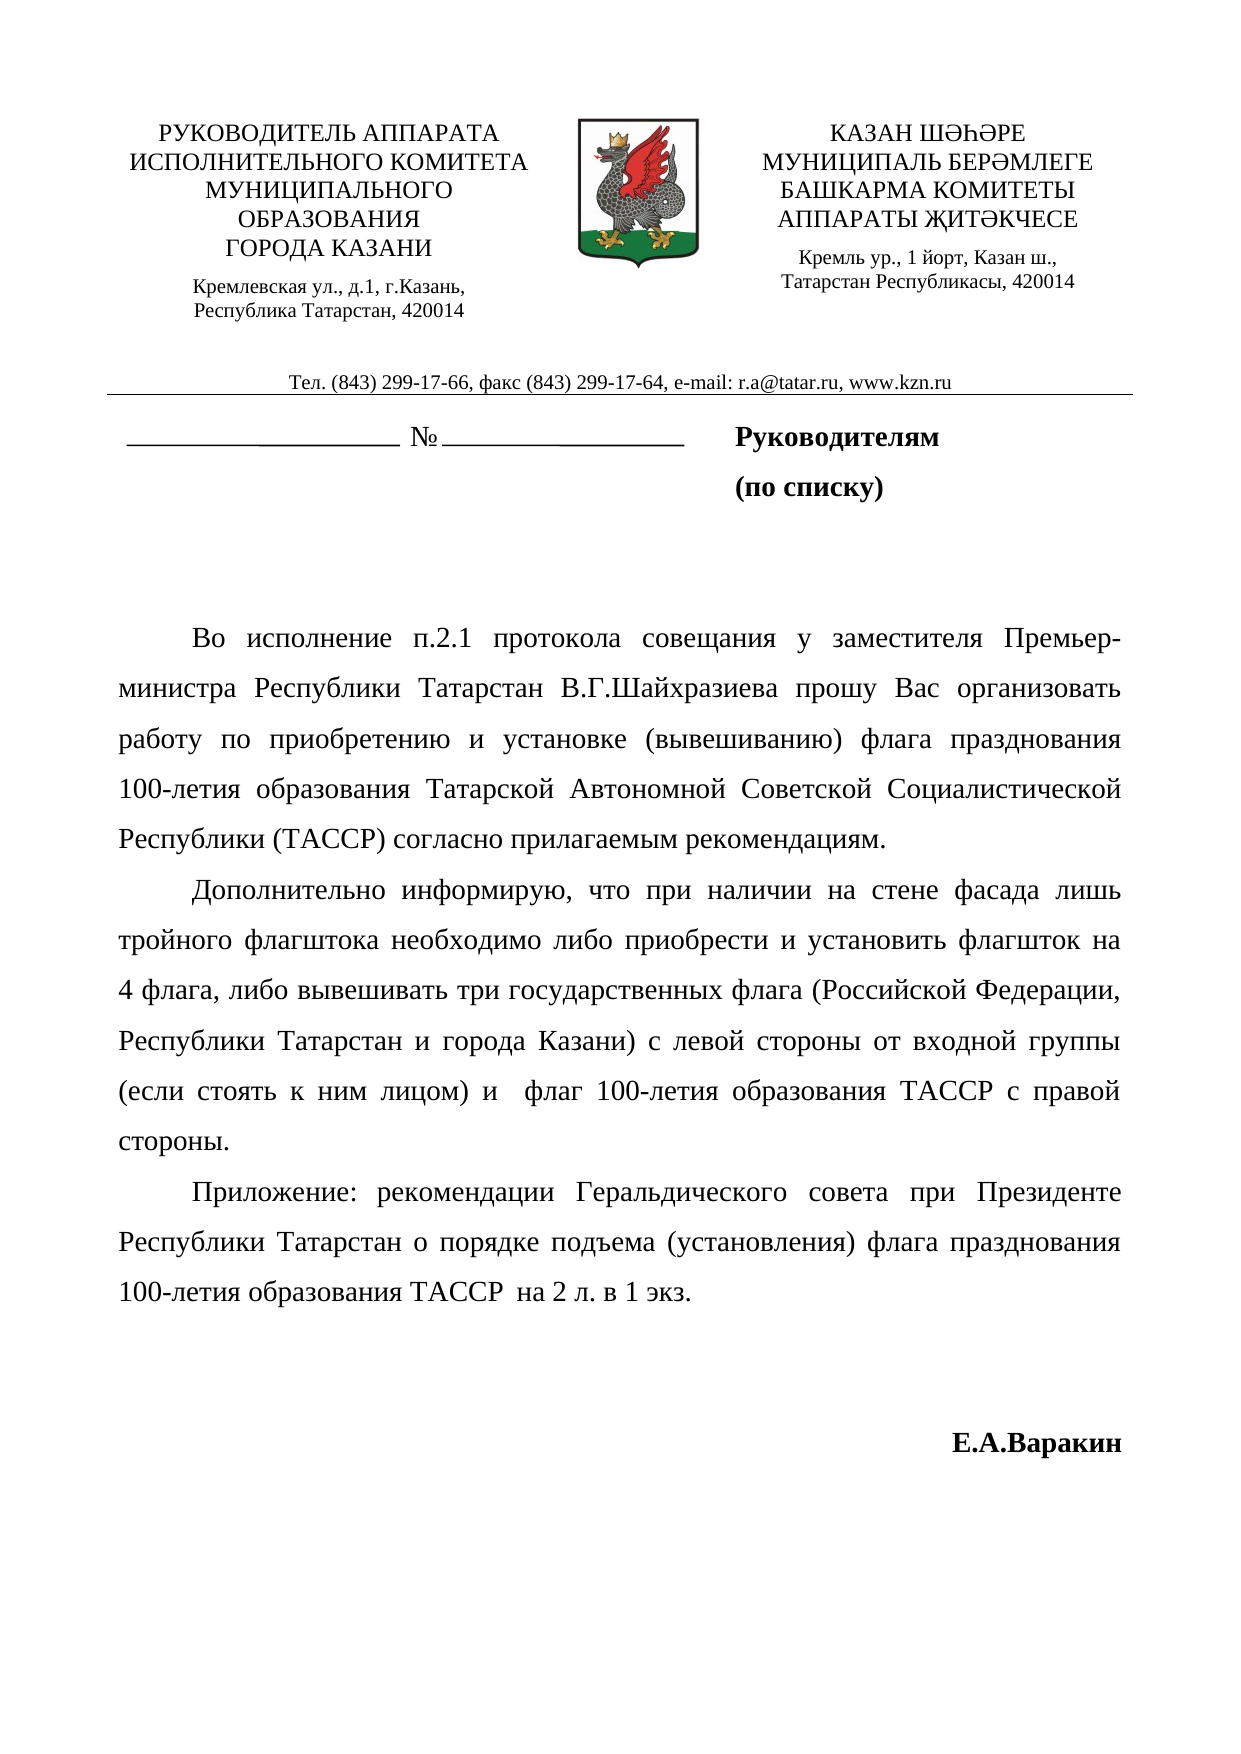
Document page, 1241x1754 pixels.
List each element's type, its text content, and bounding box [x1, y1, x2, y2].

table_header РУКОВОДИТЕЛЬ АППАРАТА ИСПОЛНИТЕЛЬНОГО КОМИТЕТА МУНИЦИПАЛЬНОГО ОБРАЗОВАНИЯ ГОРОДА КАЗАНИ Кремлевская ул., д.1, г.Казань, Республика Татарстан, 420014 [107, 118, 551, 370]
text Е.А.Варакин [118, 1425, 1122, 1459]
picture [562, 118, 711, 269]
text Во исполнение п.2.1 протокола совещания у заместителя Премьер-министра Республики Татарстан В.Г.Шайхразиева прошу Вас организовать работу по приобретению и установке (вывешиванию) флага празднования 100-летия образования Татарской Автономной Советской Социалистической Республики (ТАССР) согласно прилагаемым рекомендациям. [118, 620, 1122, 855]
table_header № [107, 419, 723, 570]
text Приложение: рекомендации Геральдического совета при Президенте Республики Татарстан о порядке подъема (установления) флага празднования 100-летия образования ТАССР на 2 л. в 1 экз. [118, 1174, 1122, 1308]
table_cell Тел. (843) 299-17-66, факс (843) 299-17-64, e-mail: r.a@tatar.ru, www.kzn.ru [107, 370, 1133, 394]
table_header [551, 118, 722, 370]
table_header КАЗАН ШӘҺӘРЕ МУНИЦИПАЛЬ БЕРӘМЛЕГЕ БАШКАРМА КОМИТЕТЫ АППАРАТЫ ҖИТӘКЧЕСЕ Кремль ур., 1 йорт, Казан ш., Татарстан Республикасы, 420014 [722, 118, 1133, 370]
text Дополнительно информирую, что при наличии на стене фасада лишь тройного флагштока необходимо либо приобрести и установить флагшток на 4 флага, либо вывешивать три государственных флага (Российской Федерации, Республики Татарстан и города Казани) с левой стороны от входной группы (если стоять к ним лицом) и флаг 100-летия образования ТАССР с правой стороны. [118, 872, 1122, 1157]
table_header Руководителям (по списку) [724, 419, 1137, 570]
